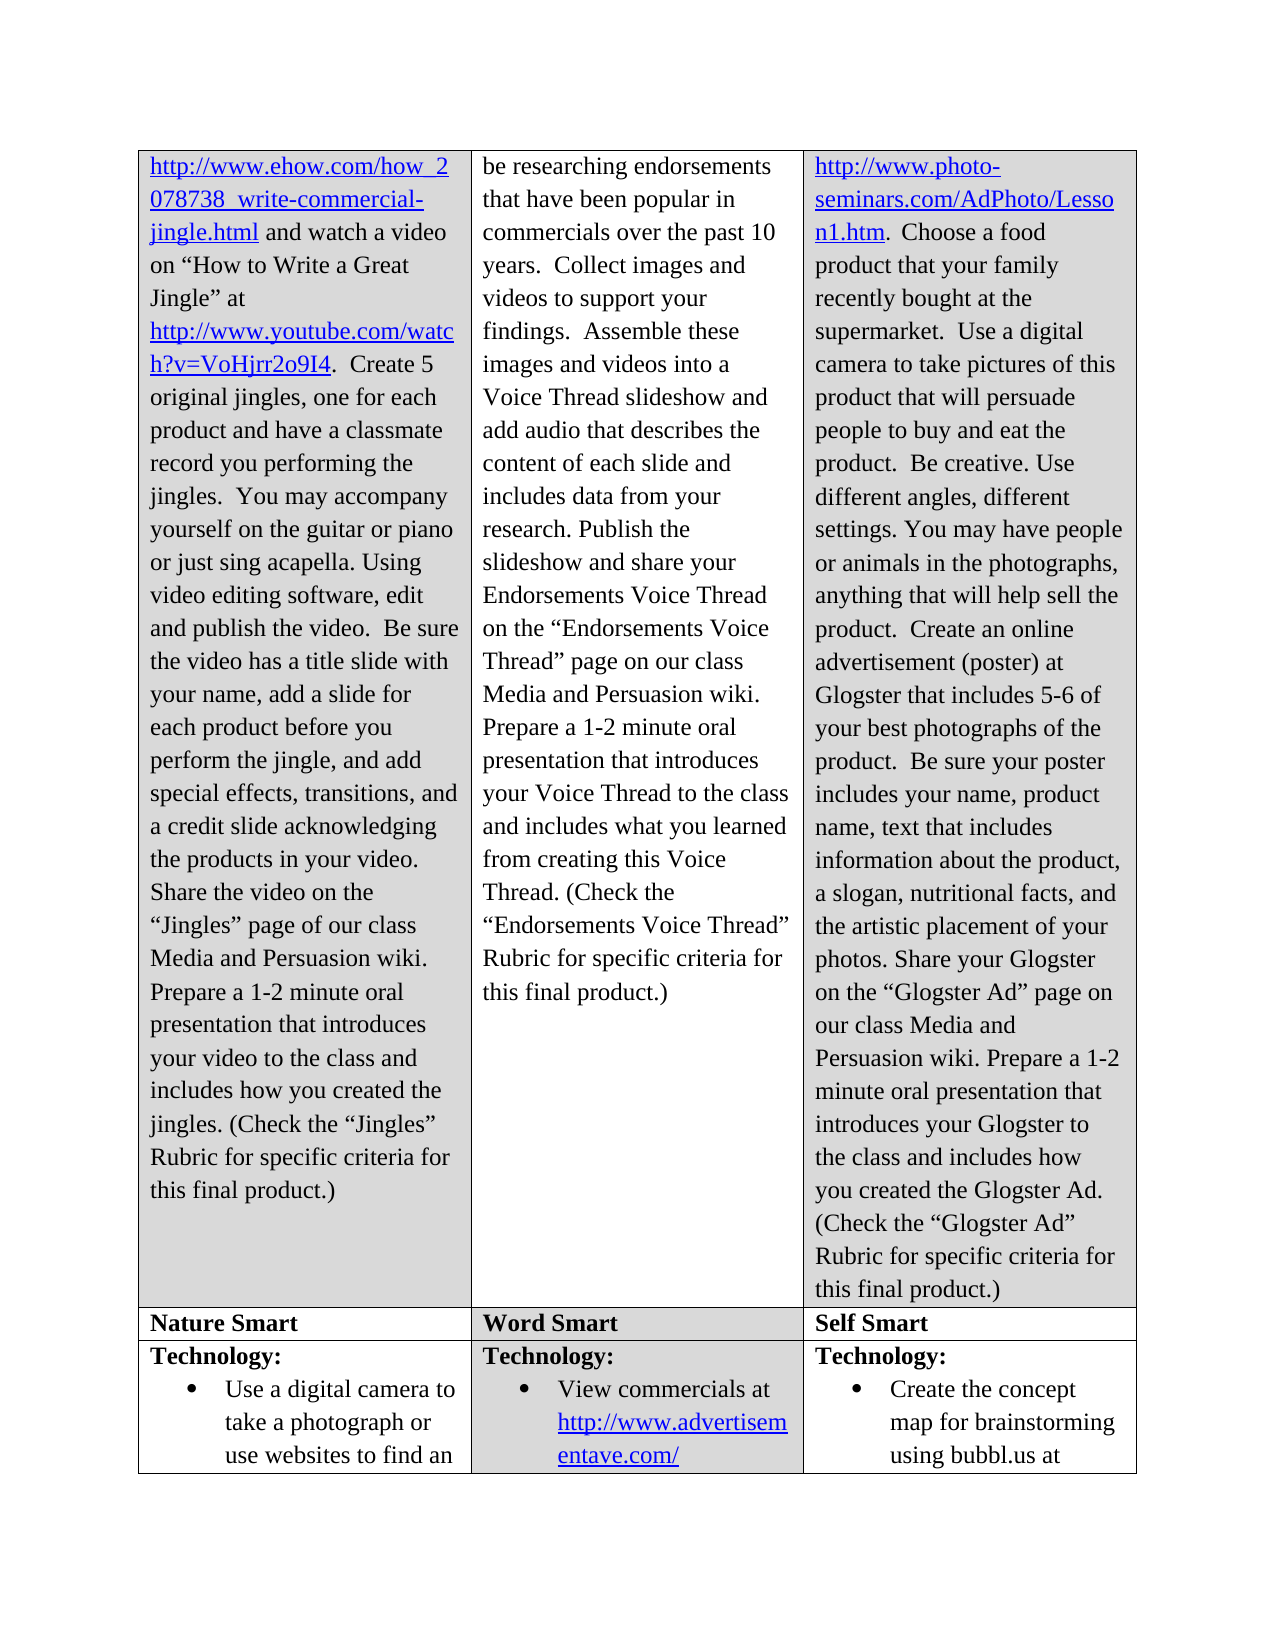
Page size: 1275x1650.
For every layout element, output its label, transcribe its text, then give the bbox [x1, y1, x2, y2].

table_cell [139, 1341, 471, 1473]
table_cell Self Smart [804, 1308, 1136, 1340]
table_cell Nature Smart [139, 1308, 471, 1340]
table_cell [472, 1341, 803, 1473]
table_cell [472, 151, 803, 1307]
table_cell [804, 1341, 1136, 1473]
table_cell Word Smart [472, 1308, 803, 1340]
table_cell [139, 151, 471, 1307]
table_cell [804, 151, 1136, 1307]
